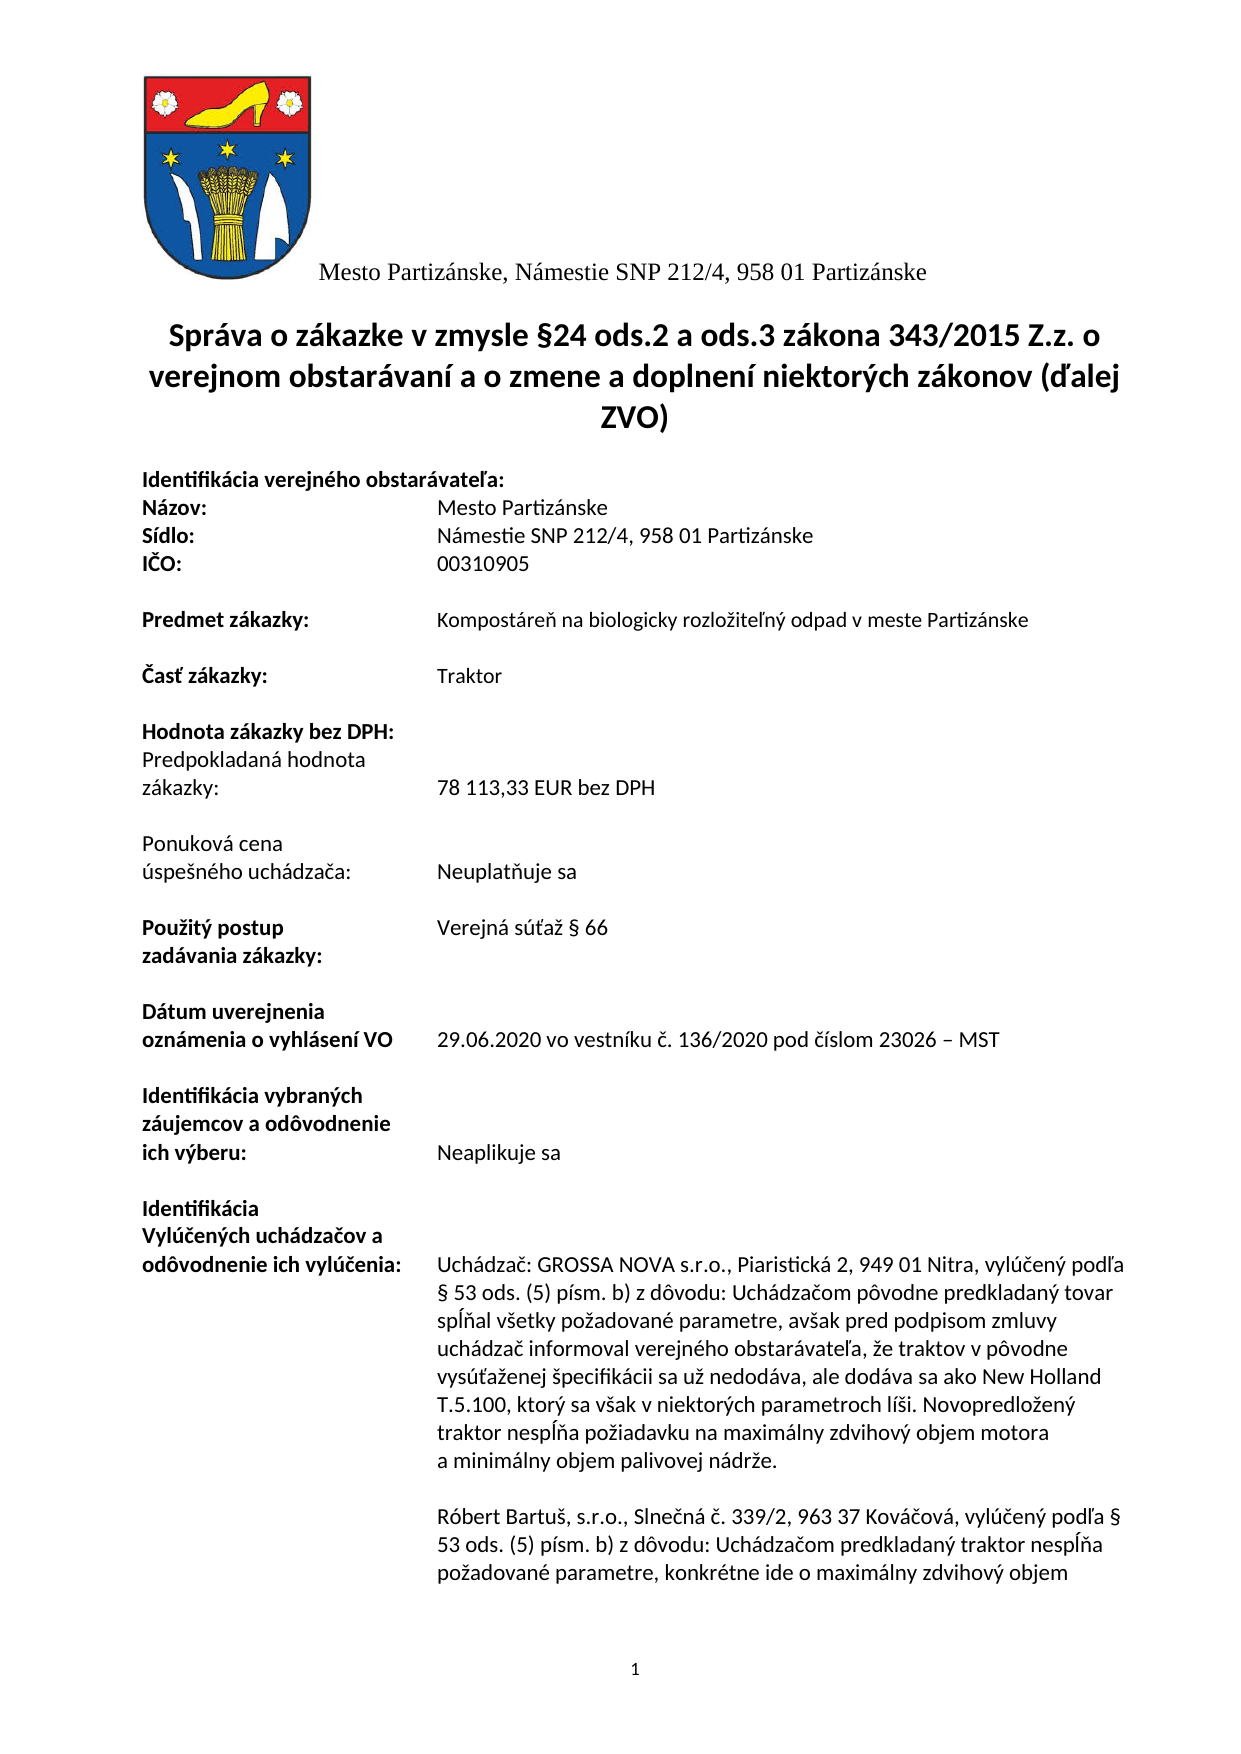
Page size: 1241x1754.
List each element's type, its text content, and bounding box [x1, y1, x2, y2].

text odôvodnenie ich vylúčenia: Uchádzač: GROSSA NOVA s.r.o., Piaristická 2, 949 01 Nitra, vylúčený podľa § 53 ods. (5) písm. b) z dôvodu: Uchádzačom pôvodne predkladaný tovar spĺňal všetky požadované parametre, avšak pred podpisom zmluvy uchádzač informoval verejného obstarávateľa, že traktov v pôvodne vysúťaženej špecifikácii sa už nedodáva, ale dodáva sa ako New Holland T.5.100, ktorý sa však v niektorých parametroch líši. Novopredložený traktor nespĺňa požiadavku na maximálny zdvihový objem motora a minimálny objem palivovej nádrže. [142, 1250, 1128, 1474]
text Použitý postup Verejná súťaž § 66 [142, 913, 1128, 941]
text ich výberu: Neaplikuje sa [142, 1138, 1128, 1166]
text Správa o zákazke v zmysle §24 ods.2 a ods.3 zákona 343/2015 Z.z. o verejnom obstarávaní a o zmene a doplnení niektorých zákonov (ďalej ZVO) [142, 314, 1128, 436]
text Ponuková cena [142, 829, 1128, 857]
text Hodnota zákazky bez DPH: [142, 717, 1128, 745]
text Sídlo: Námestie SNP 212/4, 958 01 Partizánske [142, 521, 1128, 549]
text Identifikácia [142, 1194, 1128, 1222]
picture [141, 73, 313, 280]
text Identifikácia vybraných [142, 1082, 1128, 1109]
text úspešného uchádzača: Neuplatňuje sa [142, 857, 1128, 885]
text IČO: 00310905 [142, 549, 1128, 577]
text zadávania zákazky: [142, 941, 1128, 969]
text oznámenia o vyhlásení VO 29.06.2020 vo vestníku č. 136/2020 pod číslom 23026 – MST [142, 1026, 1128, 1053]
text Názov: Mesto Partizánske [142, 493, 1128, 521]
text Predmet zákazky: Kompostáreň na biologicky rozložiteľný odpad v meste Partizánske [142, 605, 1128, 633]
text Predpokladaná hodnota [142, 745, 1128, 773]
text záujemcov a odôvodnenie [142, 1109, 1128, 1138]
text Dátum uverejnenia [142, 997, 1128, 1026]
text Časť zákazky: Traktor [142, 661, 1128, 689]
text Vylúčených uchádzačov a [142, 1222, 1128, 1250]
text Identifikácia verejného obstarávateľa: [142, 465, 1128, 493]
text zákazky: 78 113,33 EUR bez DPH [142, 773, 1128, 801]
